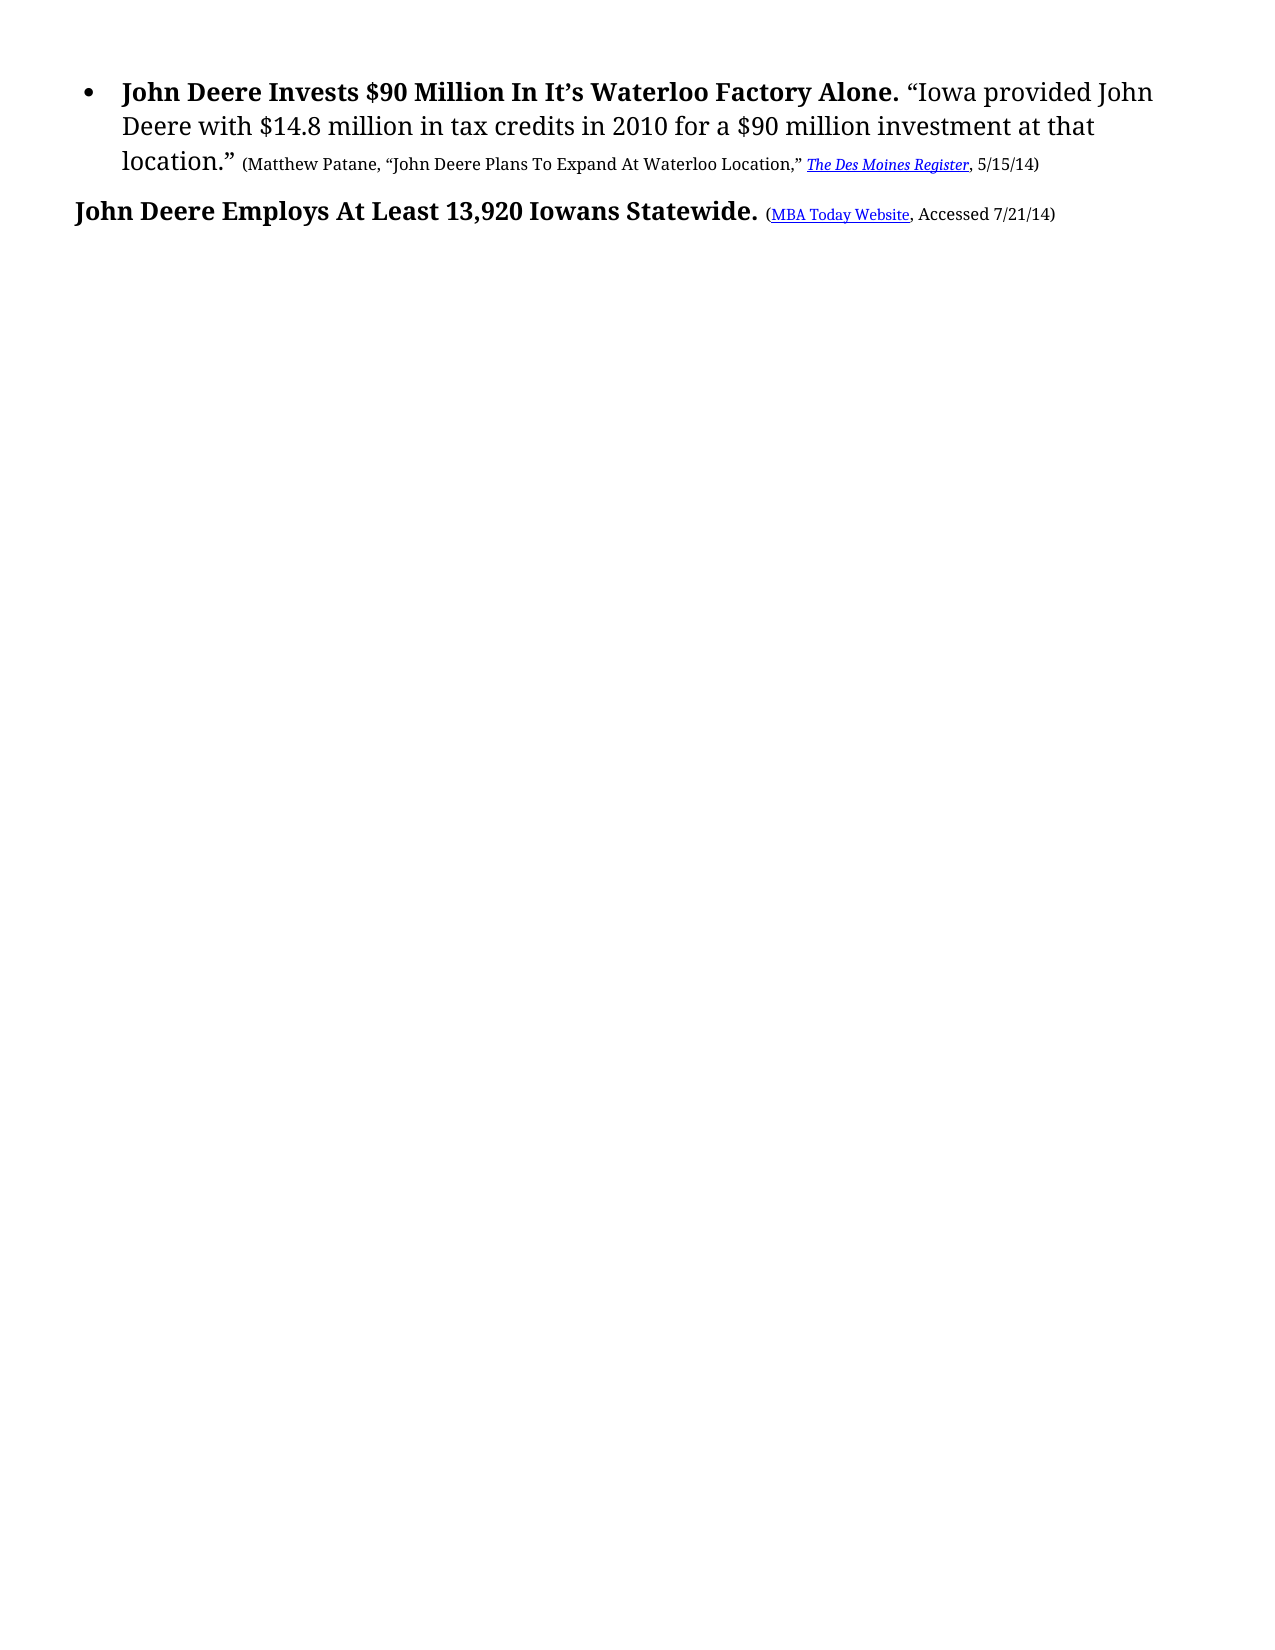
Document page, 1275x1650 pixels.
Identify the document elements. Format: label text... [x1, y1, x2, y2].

list John Deere Invests $90 Million In It’s Waterloo Factory Alone. “Iowa provided John Deere with $14.8 million in tax credits in 2010 for a $90 million investment at that location.” (Matthew Patane, “John Deere Plans To Expand At Waterloo Location,” The Des Moines Register, 5/15/14) [84, 75, 1200, 177]
text John Deere Employs At Least 13,920 Iowans Statewide. (MBA Today Website, Accessed 7/21/14) [75, 194, 1200, 228]
